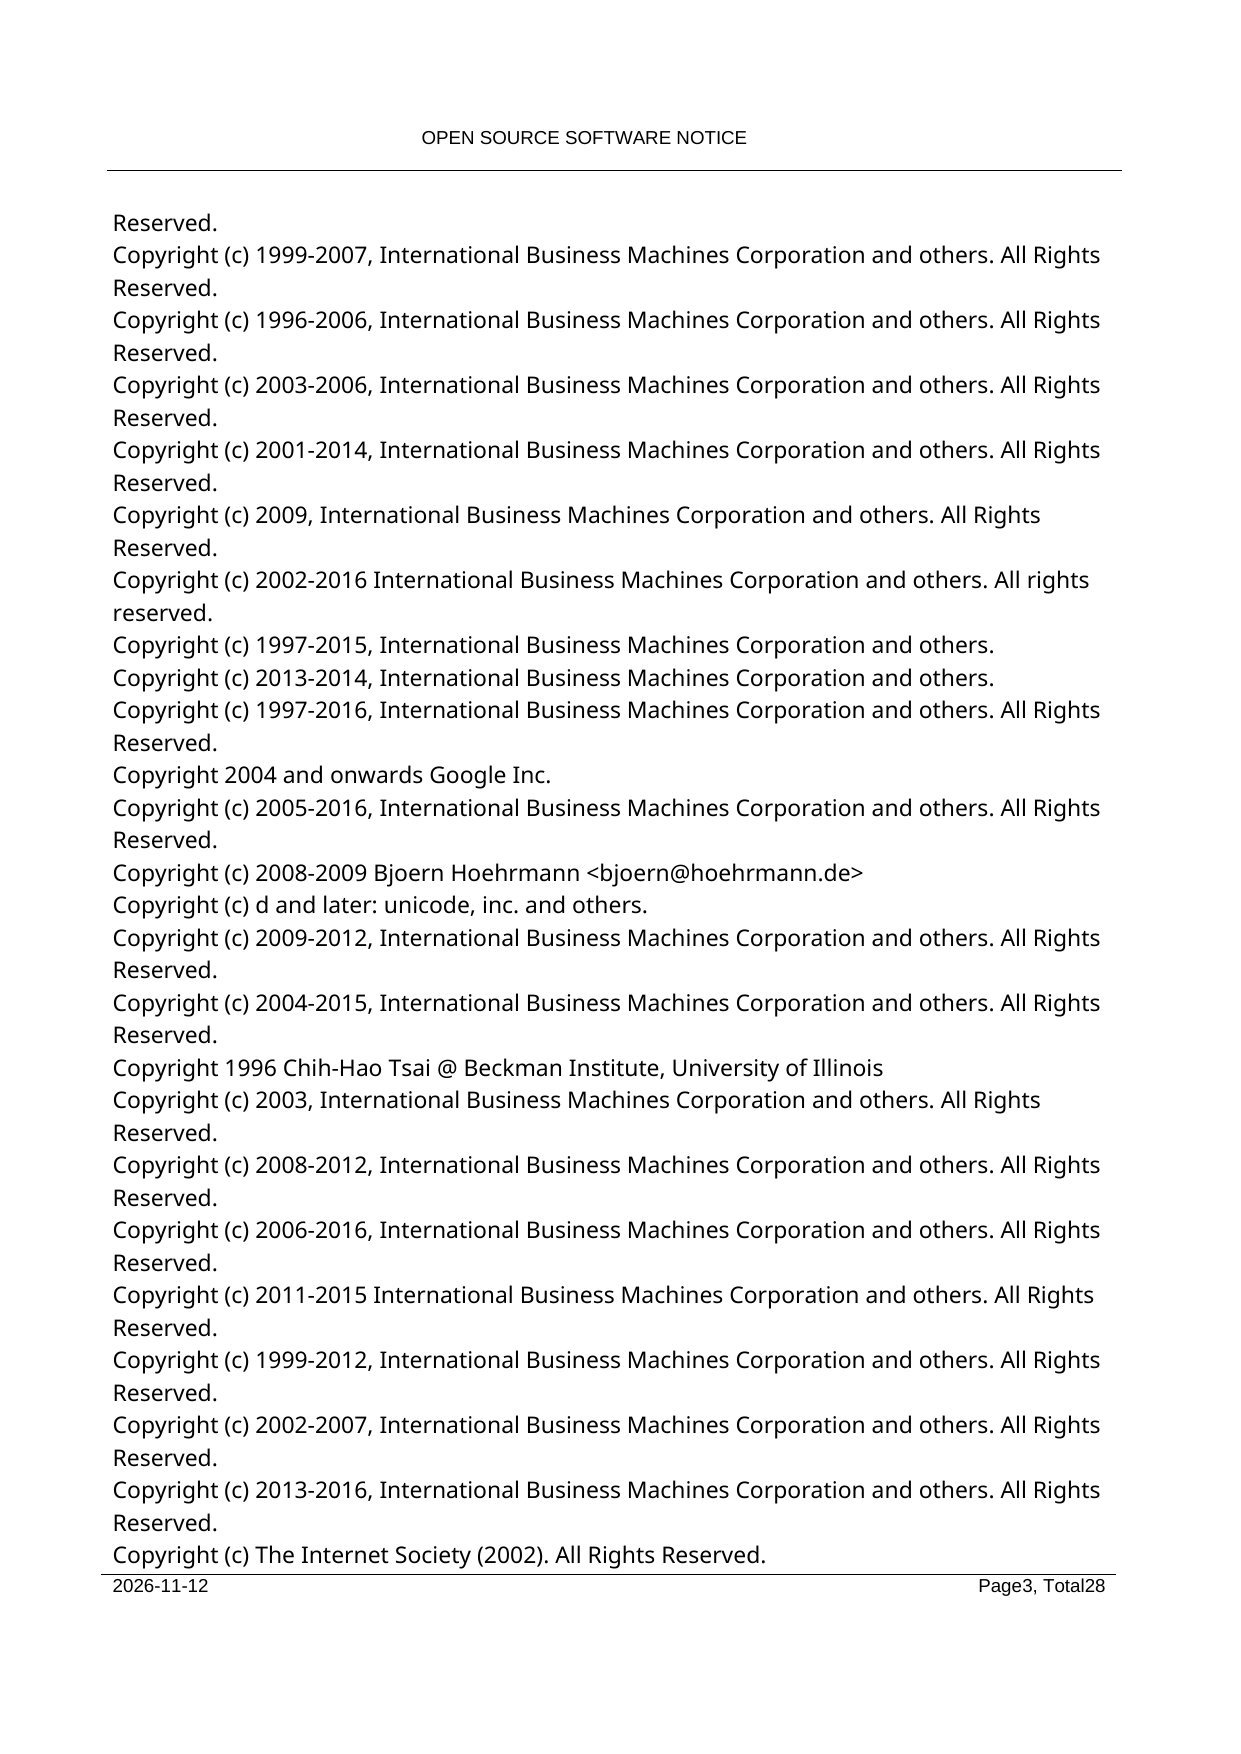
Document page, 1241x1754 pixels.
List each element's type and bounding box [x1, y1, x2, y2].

text [112, 206, 1128, 1571]
